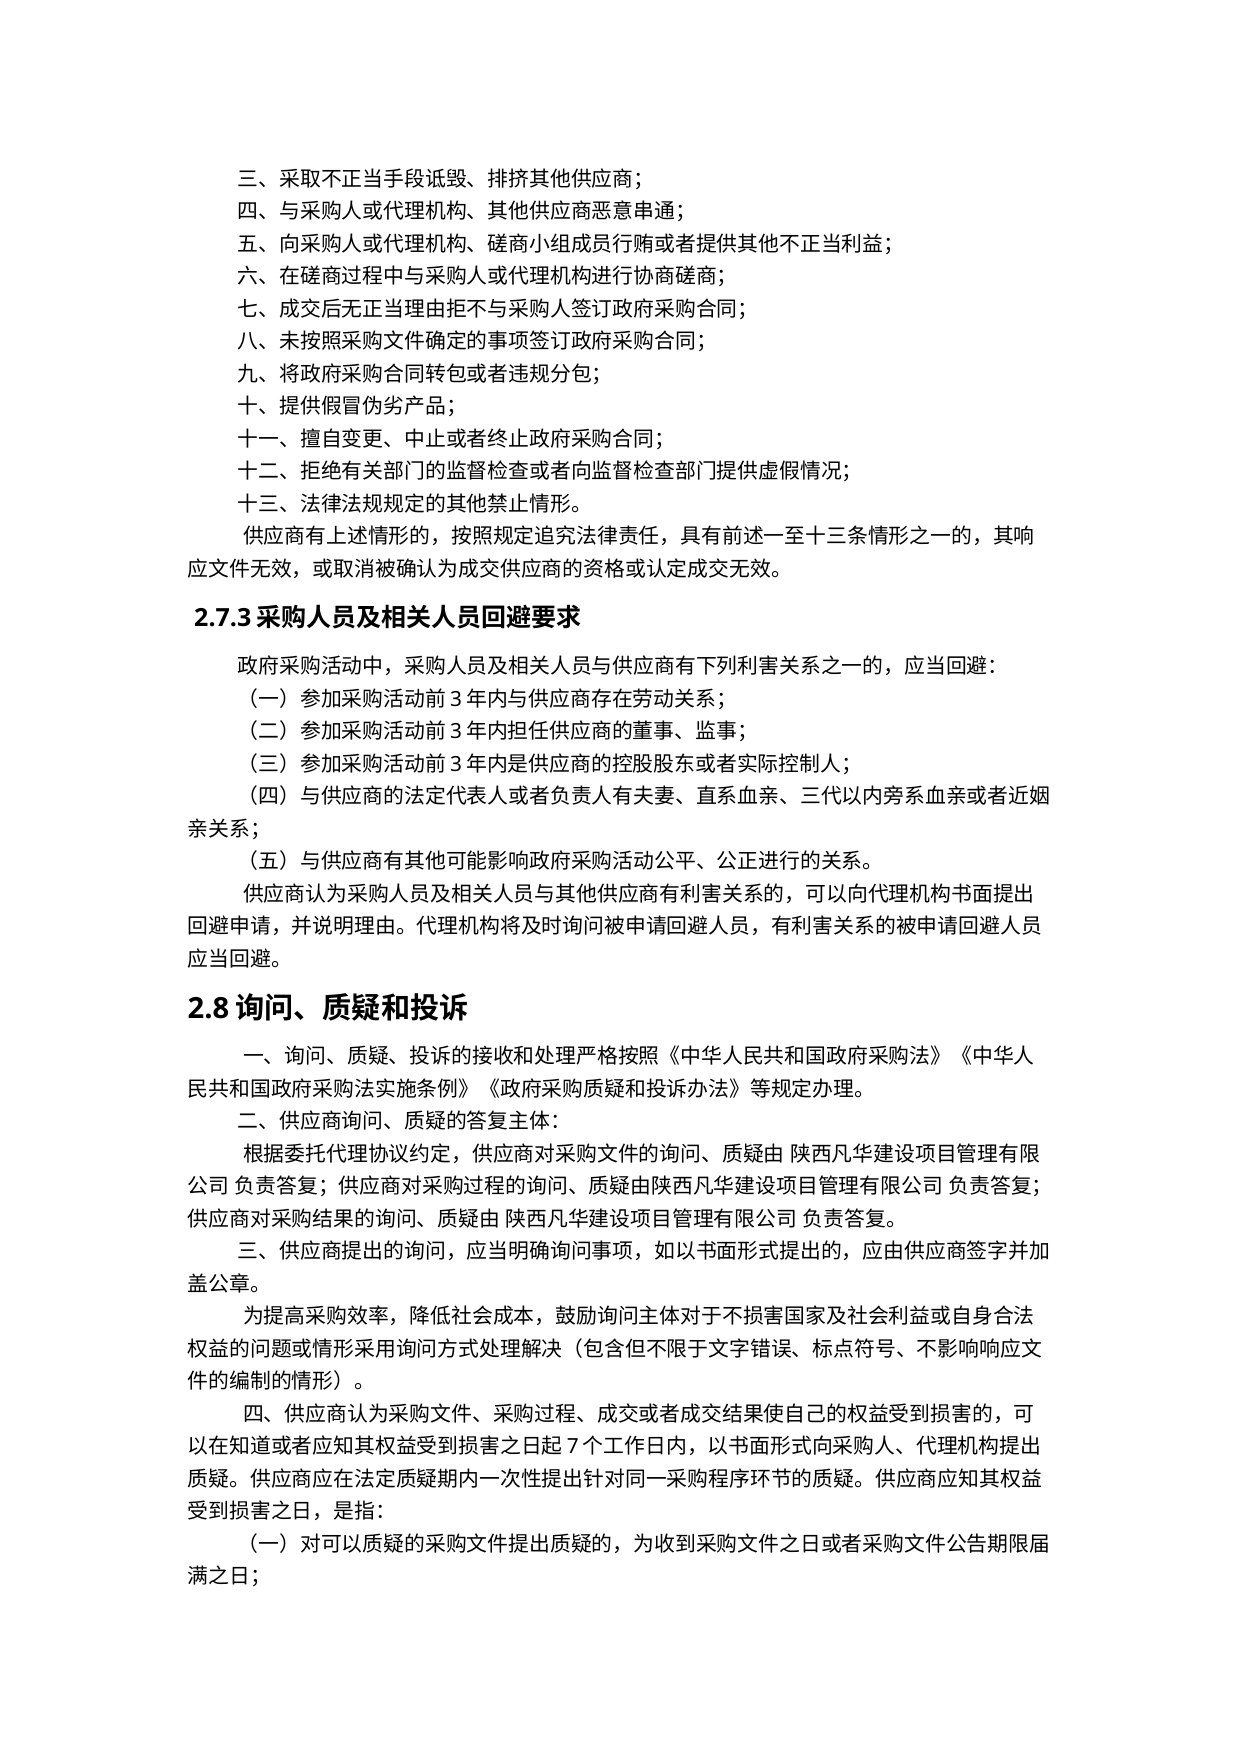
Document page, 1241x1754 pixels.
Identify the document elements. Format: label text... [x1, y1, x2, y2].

text 三、供应商提出的询问，应当明确询问事项，如以书面形式提出的，应由供应商签字并加盖公章。 [187, 1234, 1053, 1299]
text 十二、拒绝有关部门的监督检查或者向监督检查部门提供虚假情况； [187, 454, 1053, 487]
text 供应商认为采购人员及相关人员与其他供应商有利害关系的，可以向代理机构书面提出回避申请，并说明理由。代理机构将及时询问被申请回避人员，有利害关系的被申请回避人员应当回避。 [187, 877, 1053, 974]
text 十、提供假冒伪劣产品； [187, 389, 1053, 422]
text 一、询问、质疑、投诉的接收和处理严格按照《中华人民共和国政府采购法》《中华人民共和国政府采购法实施条例》《政府采购质疑和投诉办法》等规定办理。 [187, 1039, 1053, 1104]
text 四、供应商认为采购文件、采购过程、成交或者成交结果使自己的权益受到损害的，可以在知道或者应知其权益受到损害之日起7个工作日内，以书面形式向采购人、代理机构提出质疑。供应商应在法定质疑期内一次性提出针对同一采购程序环节的质疑。供应商应知其权益受到损害之日，是指： [187, 1397, 1053, 1527]
text 二、供应商询问、质疑的答复主体： [187, 1104, 1053, 1137]
text 五、向采购人或代理机构、磋商小组成员行贿或者提供其他不正当利益； [187, 227, 1053, 259]
text 供应商有上述情形的，按照规定追究法律责任，具有前述一至十三条情形之一的，其响应文件无效，或取消被确认为成交供应商的资格或认定成交无效。 [187, 519, 1053, 584]
text 2.8询问、质疑和投诉 [187, 974, 1053, 1039]
text 根据委托代理协议约定，供应商对采购文件的询问、质疑由 陕西凡华建设项目管理有限公司 负责答复；供应商对采购过程的询问、质疑由陕西凡华建设项目管理有限公司 负责答复；供应商对采购结果的询问、质疑由 陕西凡华建设项目管理有限公司 负责答复。 [187, 1137, 1053, 1234]
text 为提高采购效率，降低社会成本，鼓励询问主体对于不损害国家及社会利益或自身合法权益的问题或情形采用询问方式处理解决（包含但不限于文字错误、标点符号、不影响响应文件的编制的情形）。 [187, 1299, 1053, 1397]
text （四）与供应商的法定代表人或者负责人有夫妻、直系血亲、三代以内旁系血亲或者近姻亲关系； [187, 779, 1053, 844]
text （一）参加采购活动前3年内与供应商存在劳动关系； [187, 682, 1053, 714]
text 三、采取不正当手段诋毁、排挤其他供应商； [187, 162, 1053, 194]
text （二）参加采购活动前3年内担任供应商的董事、监事； [187, 714, 1053, 747]
text 四、与采购人或代理机构、其他供应商恶意串通； [187, 194, 1053, 227]
text 八、未按照采购文件确定的事项签订政府采购合同； [187, 324, 1053, 357]
text 七、成交后无正当理由拒不与采购人签订政府采购合同； [187, 292, 1053, 324]
text 政府采购活动中，采购人员及相关人员与供应商有下列利害关系之一的，应当回避： [187, 649, 1053, 682]
text （一）对可以质疑的采购文件提出质疑的，为收到采购文件之日或者采购文件公告期限届满之日； [187, 1527, 1053, 1592]
text 十一、擅自变更、中止或者终止政府采购合同； [187, 422, 1053, 454]
text 九、将政府采购合同转包或者违规分包； [187, 357, 1053, 389]
text 2.7.3采购人员及相关人员回避要求 [187, 584, 1053, 649]
text （三）参加采购活动前3年内是供应商的控股股东或者实际控制人； [187, 747, 1053, 779]
text （五）与供应商有其他可能影响政府采购活动公平、公正进行的关系。 [187, 844, 1053, 877]
text 十三、法律法规规定的其他禁止情形。 [187, 487, 1053, 519]
text 六、在磋商过程中与采购人或代理机构进行协商磋商； [187, 259, 1053, 292]
